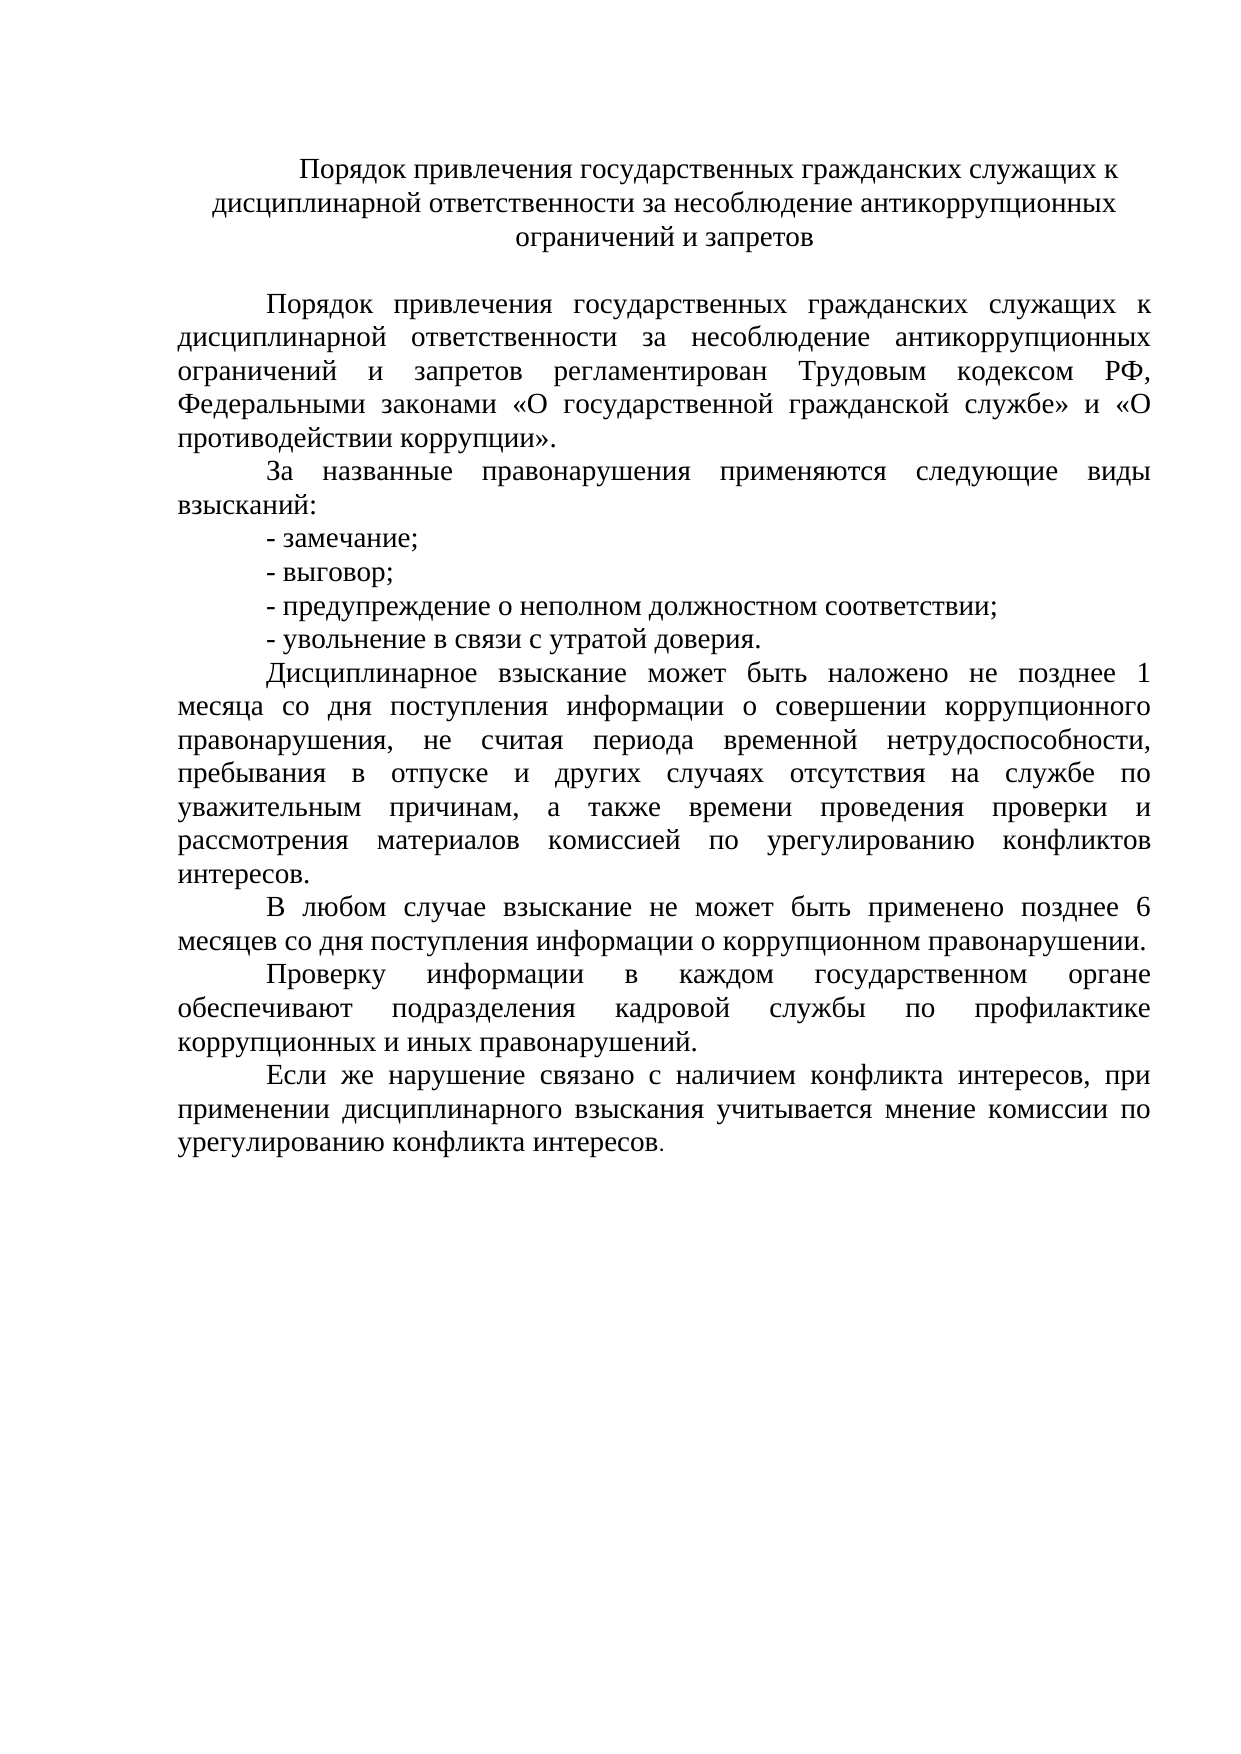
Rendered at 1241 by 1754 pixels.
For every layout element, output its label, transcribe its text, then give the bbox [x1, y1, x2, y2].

text Если же нарушение связано с наличием конфликта интересов, при применении дисциплинарного взыскания учитывается мнение комиссии по урегулированию конфликта интересов. [177, 1057, 1152, 1158]
text - увольнение в связи с утратой доверия. [177, 621, 1152, 655]
text За названные правонарушения применяются следующие виды взысканий: [177, 453, 1152, 521]
text Проверку информации в каждом государственном органе обеспечивают подразделения кадровой службы по профилактике коррупционных и иных правонарушений. [177, 957, 1152, 1057]
text - выговор; [177, 554, 1152, 588]
text В любом случае взыскание не может быть применено позднее 6 месяцев со дня поступления информации о коррупционном правонарушении. [177, 889, 1152, 957]
text - замечание; [177, 521, 1152, 554]
text Порядок привлечения государственных гражданских служащих к дисциплинарной ответственности за несоблюдение антикоррупционных ограничений и запретов [177, 152, 1152, 252]
text - предупреждение о неполном должностном соответствии; [177, 588, 1152, 621]
text Порядок привлечения государственных гражданских служащих к дисциплинарной ответственности за несоблюдение антикоррупционных ограничений и запретов регламентирован Трудовым кодексом РФ, Федеральными законами «О государственной гражданской службе» и «О противодействии коррупции». [177, 286, 1152, 453]
text Дисциплинарное взыскание может быть наложено не позднее 1 месяца со дня поступления информации о совершении коррупционного правонарушения, не считая периода временной нетрудоспособности, пребывания в отпуске и других случаях отсутствия на службе по уважительным причинам, а также времени проведения проверки и рассмотрения материалов комиссией по урегулированию конфликтов интересов. [177, 655, 1152, 889]
